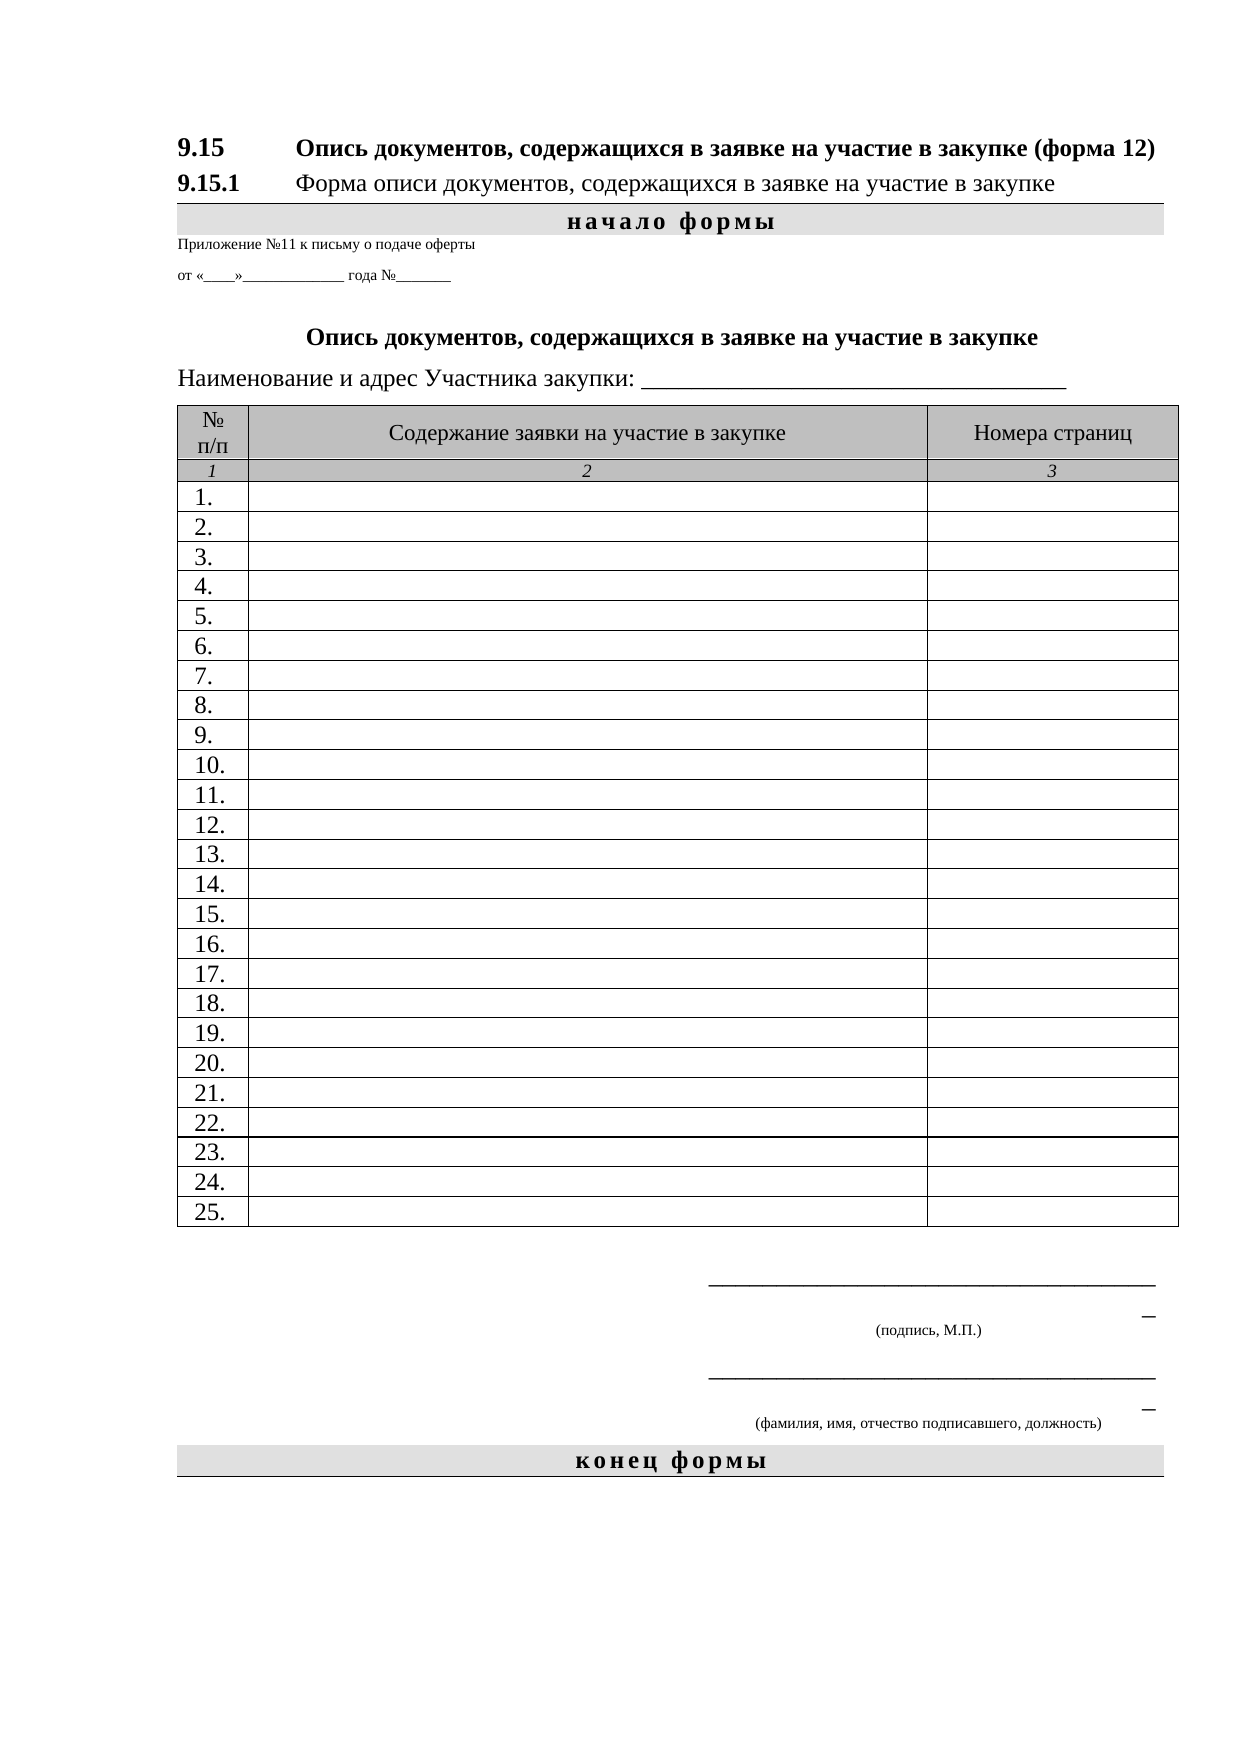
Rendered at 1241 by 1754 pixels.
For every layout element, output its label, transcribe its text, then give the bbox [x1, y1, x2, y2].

table_cell [249, 989, 927, 1017]
table_cell [178, 1078, 248, 1107]
table_cell [249, 750, 927, 779]
table_cell [178, 780, 248, 809]
table_cell [178, 929, 248, 958]
table_cell [249, 780, 927, 809]
table_cell [249, 720, 927, 749]
table_cell [928, 1138, 1178, 1166]
table_cell [928, 512, 1178, 541]
table_cell [928, 482, 1178, 511]
table_cell [249, 929, 927, 958]
table_cell [178, 840, 248, 868]
table_cell __________________________________ (фамилия, имя, отчество подписавшего, должность) [691, 1351, 1167, 1445]
table_cell [928, 720, 1178, 749]
table_cell [249, 571, 927, 600]
table_cell [178, 869, 248, 898]
table_cell [178, 1018, 248, 1047]
table_cell [178, 720, 248, 749]
table_header № п/п [178, 406, 248, 458]
table_cell [178, 1048, 248, 1077]
table_cell [249, 1078, 927, 1107]
table_cell [178, 989, 248, 1017]
table_cell [928, 1197, 1178, 1226]
table_cell [928, 929, 1178, 958]
table_cell [928, 1048, 1178, 1077]
text начало формы [177, 204, 1164, 235]
table_cell [249, 1167, 927, 1196]
table_cell [249, 869, 927, 898]
table_header Содержание заявки на участие в закупке [249, 406, 927, 458]
text Наименование и адрес Участника закупки: __________________________________ [177, 363, 1167, 392]
table_cell [249, 691, 927, 719]
table_cell [249, 1108, 927, 1136]
table_cell 3 [928, 460, 1178, 481]
table_cell [249, 1018, 927, 1047]
table_cell [928, 959, 1178, 987]
table_cell [178, 482, 248, 511]
table_cell [928, 631, 1178, 660]
table_cell [178, 571, 248, 600]
table_cell [178, 750, 248, 779]
table_cell [178, 1197, 248, 1226]
table_cell [928, 1108, 1178, 1136]
table_cell [249, 810, 927, 838]
table_cell [178, 542, 248, 570]
table_cell [178, 601, 248, 630]
table_cell [249, 840, 927, 868]
table_cell [249, 512, 927, 541]
table_cell [928, 1167, 1178, 1196]
table_cell [928, 661, 1178, 689]
table_cell [178, 631, 248, 660]
table_cell [249, 1197, 927, 1226]
table_cell [928, 899, 1178, 928]
table_cell [928, 1018, 1178, 1047]
table_cell [178, 959, 248, 987]
table_cell [249, 661, 927, 689]
table_cell [178, 661, 248, 689]
list Опись документов, содержащихся в заявке на участие в закупке (форма 12) [177, 131, 1167, 162]
table_cell [178, 512, 248, 541]
table_header Номера страниц [928, 406, 1178, 458]
table_cell [249, 899, 927, 928]
table_cell [928, 542, 1178, 570]
table_cell [178, 1108, 248, 1136]
text Опись документов, содержащихся в заявке на участие в закупке [177, 322, 1167, 351]
table_cell [928, 869, 1178, 898]
table_header __________________________________ (подпись, М.П.) [691, 1227, 1167, 1351]
table_cell [178, 899, 248, 928]
table_cell [928, 780, 1178, 809]
table_cell [928, 750, 1178, 779]
text конец формы [177, 1445, 1164, 1476]
table_cell [249, 631, 927, 660]
table_cell [928, 810, 1178, 838]
table_cell [928, 1078, 1178, 1107]
table_cell [249, 601, 927, 630]
table_cell 1 [178, 460, 248, 481]
table_cell [178, 1138, 248, 1166]
list Форма описи документов, содержащихся в заявке на участие в закупке [177, 168, 1167, 197]
table_cell [928, 571, 1178, 600]
table_cell [178, 810, 248, 838]
table_cell [249, 542, 927, 570]
table_cell [249, 1138, 927, 1166]
table_cell 2 [249, 460, 927, 481]
table_cell [928, 989, 1178, 1017]
table_cell [928, 601, 1178, 630]
table_cell [249, 482, 927, 511]
text Приложение №11 к письму о подаче оферты от «____»_____________ года №_______ [177, 235, 1167, 297]
table_cell [178, 1167, 248, 1196]
table_cell [178, 691, 248, 719]
table_cell [928, 691, 1178, 719]
table_cell [249, 959, 927, 987]
table_cell [249, 1048, 927, 1077]
table_cell [928, 840, 1178, 868]
